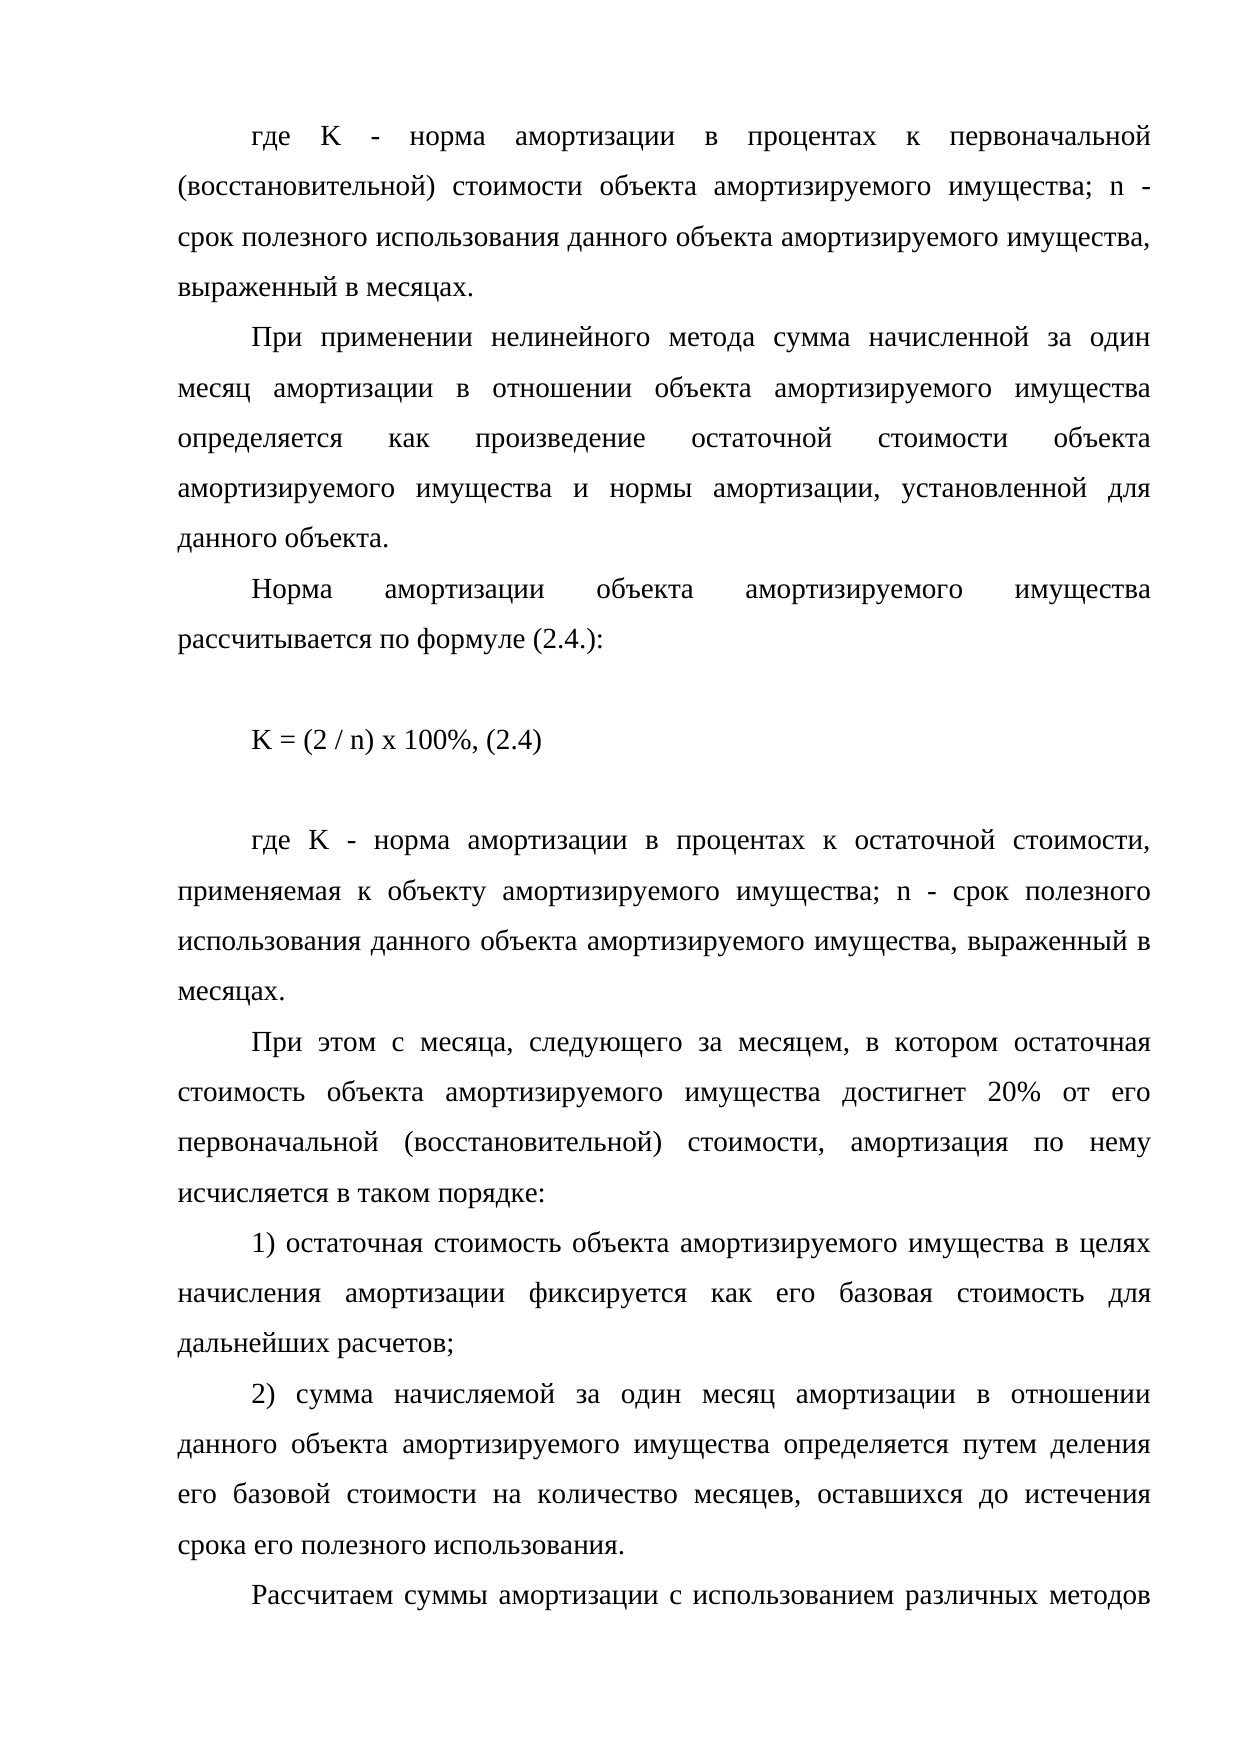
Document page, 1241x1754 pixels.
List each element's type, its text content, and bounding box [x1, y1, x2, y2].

text 1) остаточная стоимость объекта амортизируемого имущества в целях начисления амортизации фиксируется как его базовая стоимость для дальнейших расчетов; [177, 1225, 1152, 1359]
text При применении нелинейного метода сумма начисленной за один месяц амортизации в отношении объекта амортизируемого имущества определяется как произведение остаточной стоимости объекта амортизируемого имущества и нормы амортизации, установленной для данного объекта. [177, 319, 1152, 554]
text При этом с месяца, следующего за месяцем, в котором остаточная стоимость объекта амортизируемого имущества достигнет 20% от его первоначальной (восстановительной) стоимости, амортизация по нему исчисляется в таком порядке: [177, 1024, 1152, 1208]
text где K - норма амортизации в процентах к остаточной стоимости, применяемая к объекту амортизируемого имущества; n - срок полезного использования данного объекта амортизируемого имущества, выраженный в месяцах. [177, 822, 1152, 1007]
text Норма амортизации объекта амортизируемого имущества рассчитывается по формуле (2.4.): [177, 571, 1152, 655]
text K = (2 / n) х 100%, (2.4) [177, 722, 1152, 755]
text 2) сумма начисляемой за один месяц амортизации в отношении данного объекта амортизируемого имущества определяется путем деления его базовой стоимости на количество месяцев, оставшихся до истечения срока его полезного использования. [177, 1376, 1152, 1560]
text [177, 1577, 1152, 1611]
text где K - норма амортизации в процентах к первоначальной (восстановительной) стоимости объекта амортизируемого имущества; n - срок полезного использования данного объекта амортизируемого имущества, выраженный в месяцах. [177, 118, 1152, 303]
